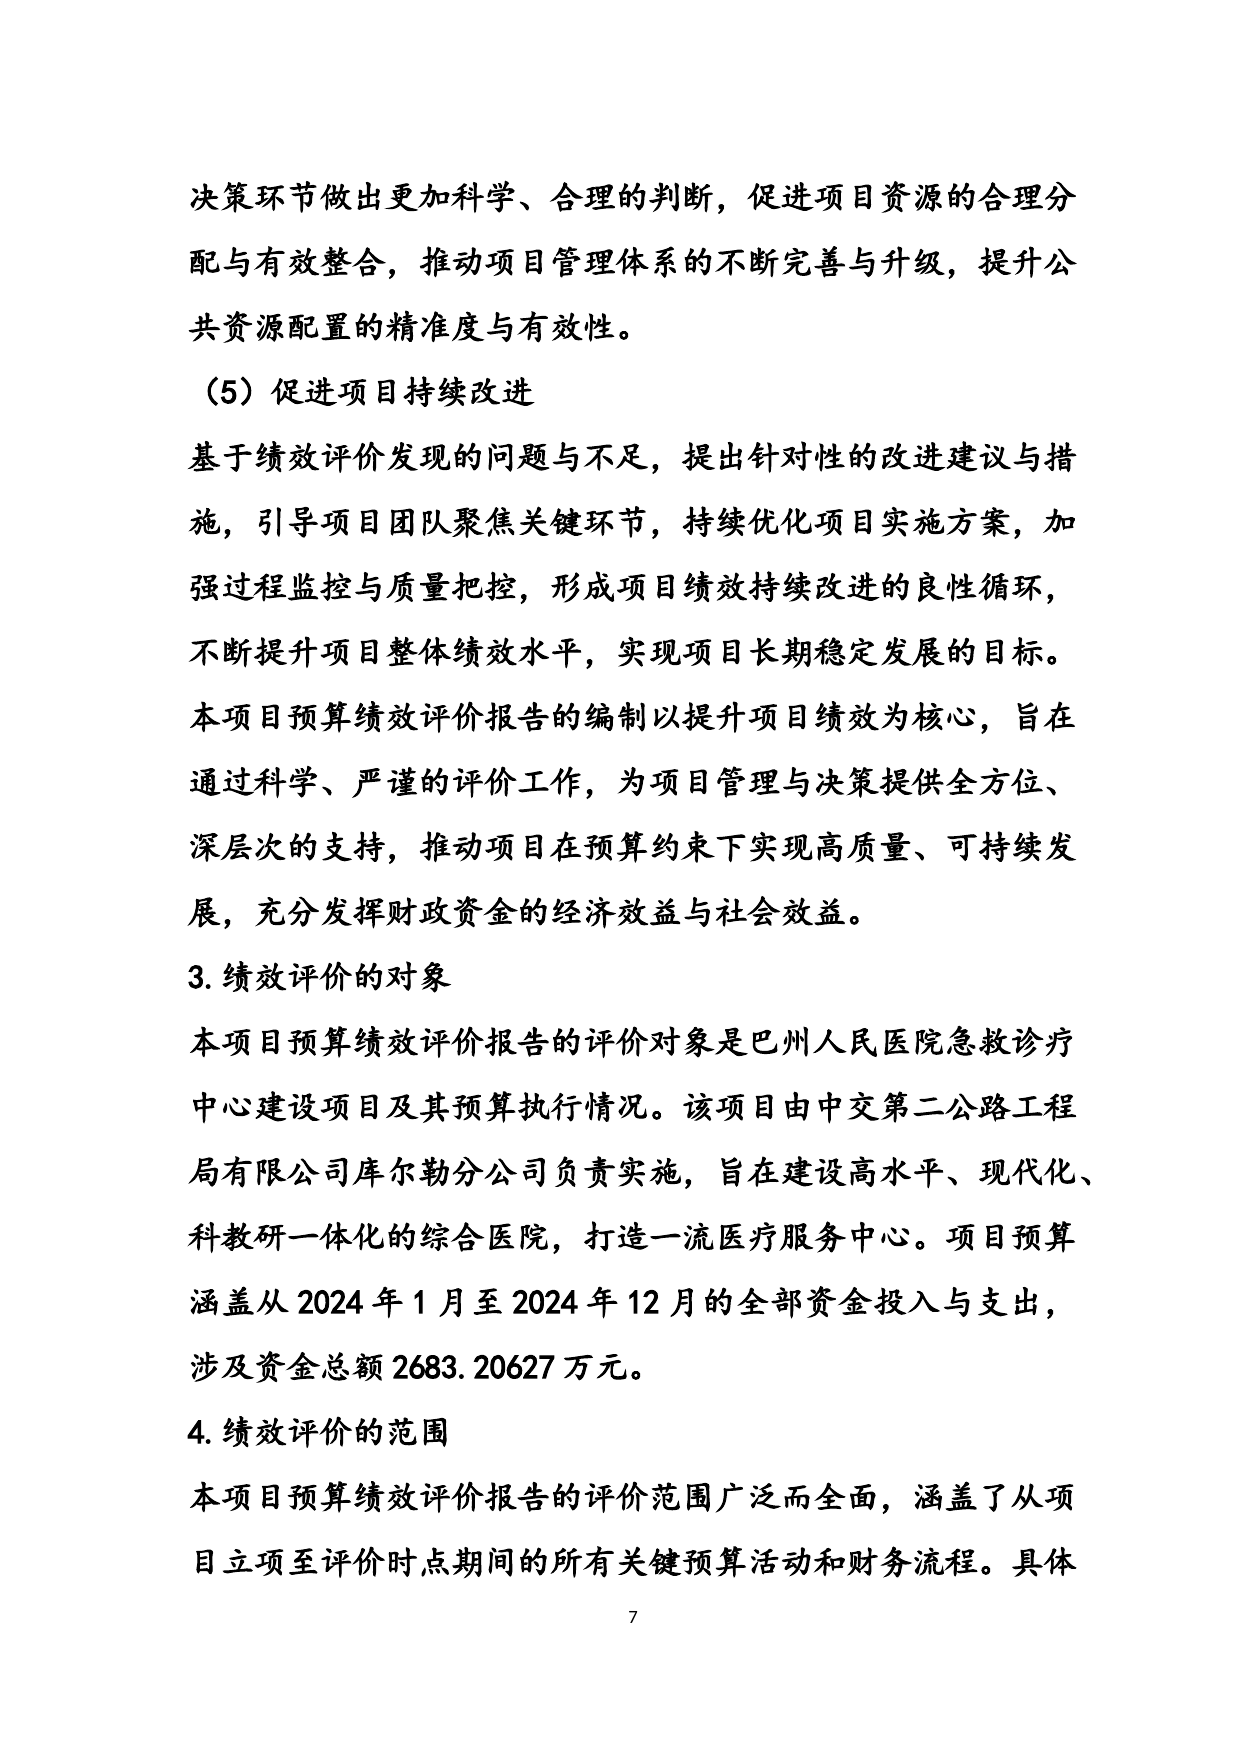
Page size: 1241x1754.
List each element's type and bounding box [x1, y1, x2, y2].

text [187, 162, 1078, 1592]
